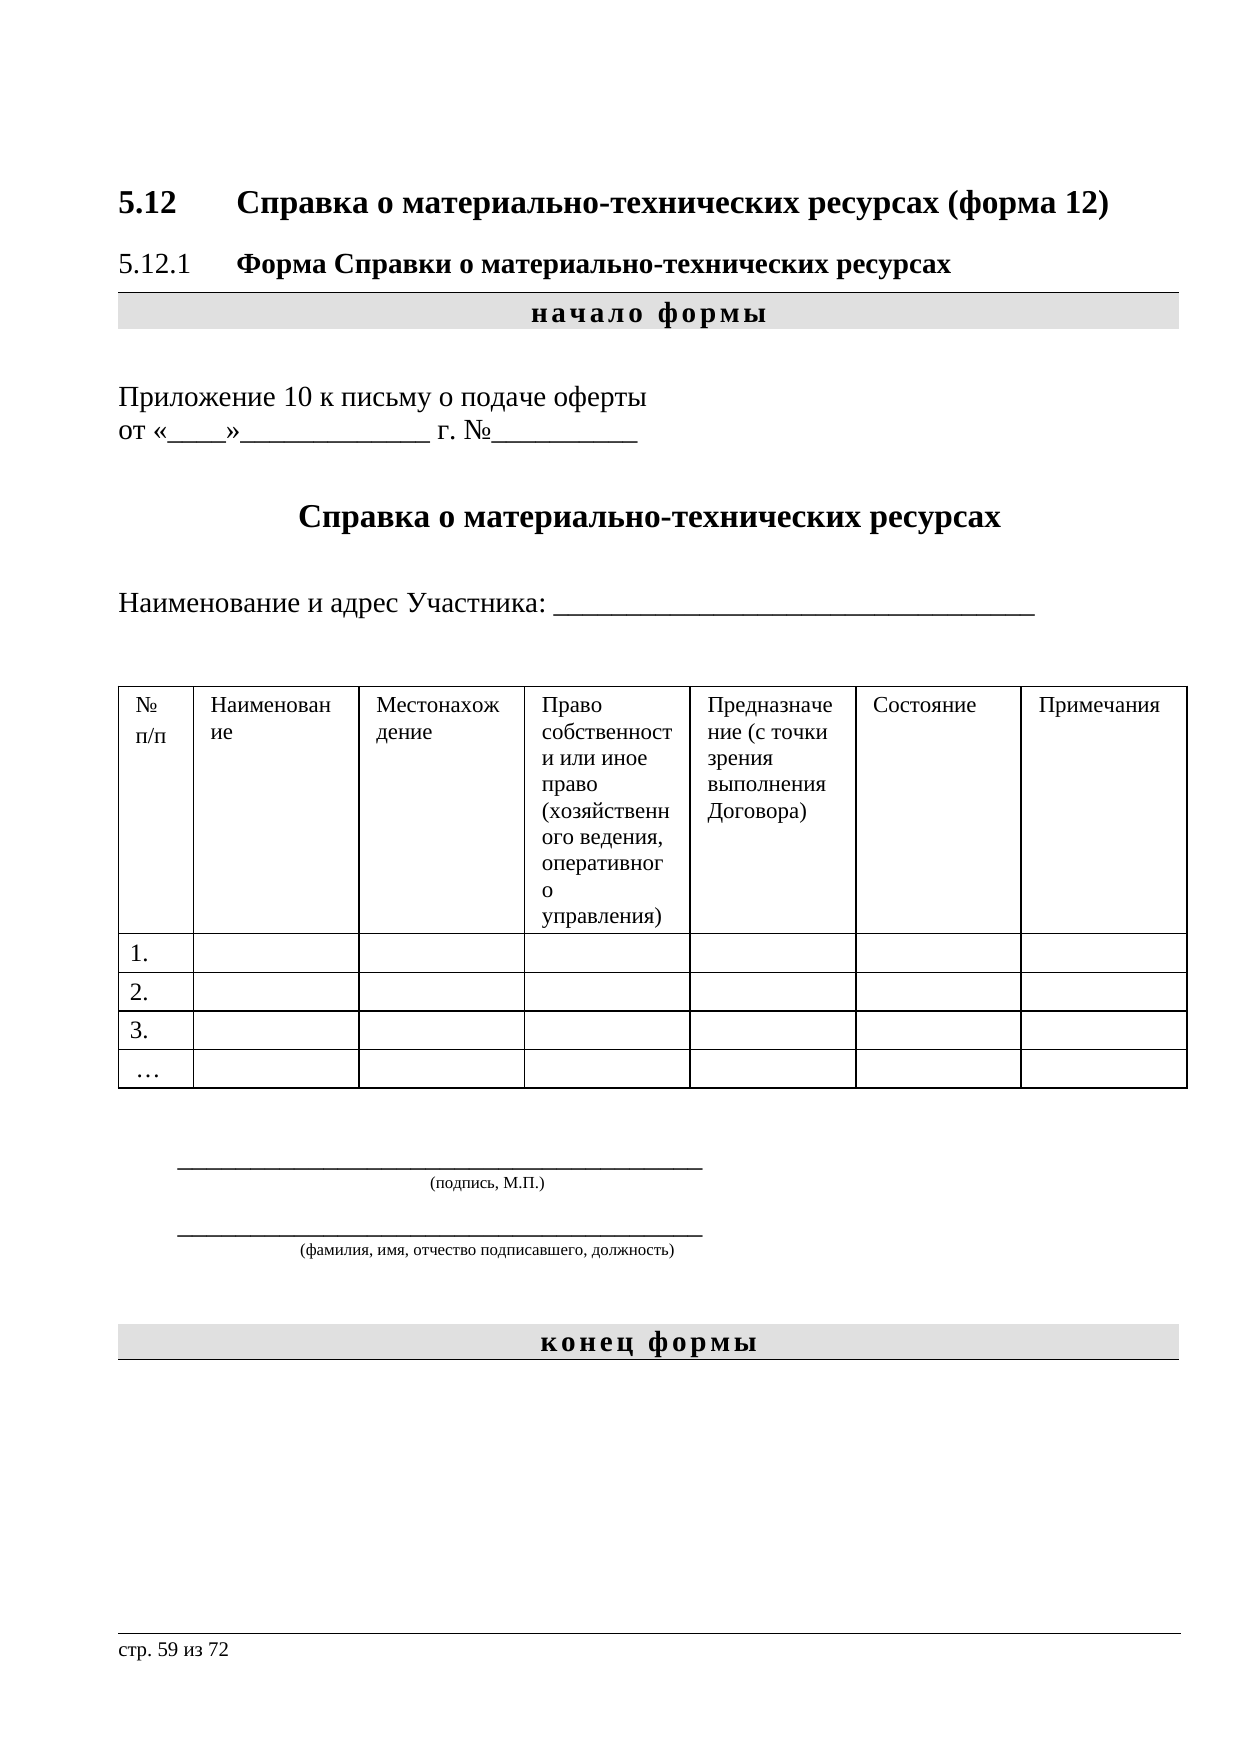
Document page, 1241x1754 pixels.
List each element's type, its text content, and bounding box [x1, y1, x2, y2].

table_cell … [119, 1050, 193, 1087]
table_cell [525, 1012, 689, 1049]
text начало формы [118, 293, 1179, 329]
table_header Предназначение (с точки зрения выполнения Договора) [691, 687, 855, 933]
table_cell [1022, 1050, 1186, 1087]
text ____________________________________ [118, 1206, 1181, 1240]
table_cell [194, 934, 358, 971]
table_header Местонахождение [360, 687, 524, 933]
table_header № п/п [119, 687, 193, 933]
table_cell [194, 973, 358, 1010]
table_cell [360, 1050, 524, 1087]
table_cell [1022, 934, 1186, 971]
table_header Примечания [1022, 687, 1186, 933]
table_cell [1022, 1012, 1186, 1049]
table_cell [691, 1012, 855, 1049]
table_cell [194, 1050, 358, 1087]
table_cell [119, 973, 193, 1010]
table_cell [119, 1012, 193, 1049]
table_cell [525, 934, 689, 971]
text ____________________________________ [118, 1139, 1181, 1173]
table_cell [194, 1012, 358, 1049]
text Форма Справки о материально-технических ресурсах [118, 246, 1181, 279]
table_cell [1022, 973, 1186, 1010]
table_cell [360, 1012, 524, 1049]
table_cell [360, 934, 524, 971]
table_header Состояние [857, 687, 1020, 933]
text (фамилия, имя, отчество подписавшего, должность) [118, 1240, 797, 1273]
text Справка о материально-технических ресурсах [118, 496, 1181, 535]
text Наименование и адрес Участника: _________________________________ [118, 585, 1181, 618]
table_cell [691, 1050, 855, 1087]
table_cell [857, 934, 1020, 971]
table_cell [857, 973, 1020, 1010]
text (подпись, М.П.) [118, 1173, 797, 1206]
table_cell [691, 934, 855, 971]
table_header Право собственности или иное право (хозяйственного ведения, оперативного управления) [525, 687, 689, 933]
table_header Наименование [194, 687, 358, 933]
subtitle Справка о материально-технических ресурсах (форма 12) [118, 183, 1181, 221]
table_cell [857, 1050, 1020, 1087]
table_cell [360, 973, 524, 1010]
table_cell [857, 1012, 1020, 1049]
table_cell [691, 973, 855, 1010]
table_cell [119, 934, 193, 971]
table_cell [525, 1050, 689, 1087]
text конец формы [118, 1324, 1179, 1359]
table_cell [525, 973, 689, 1010]
